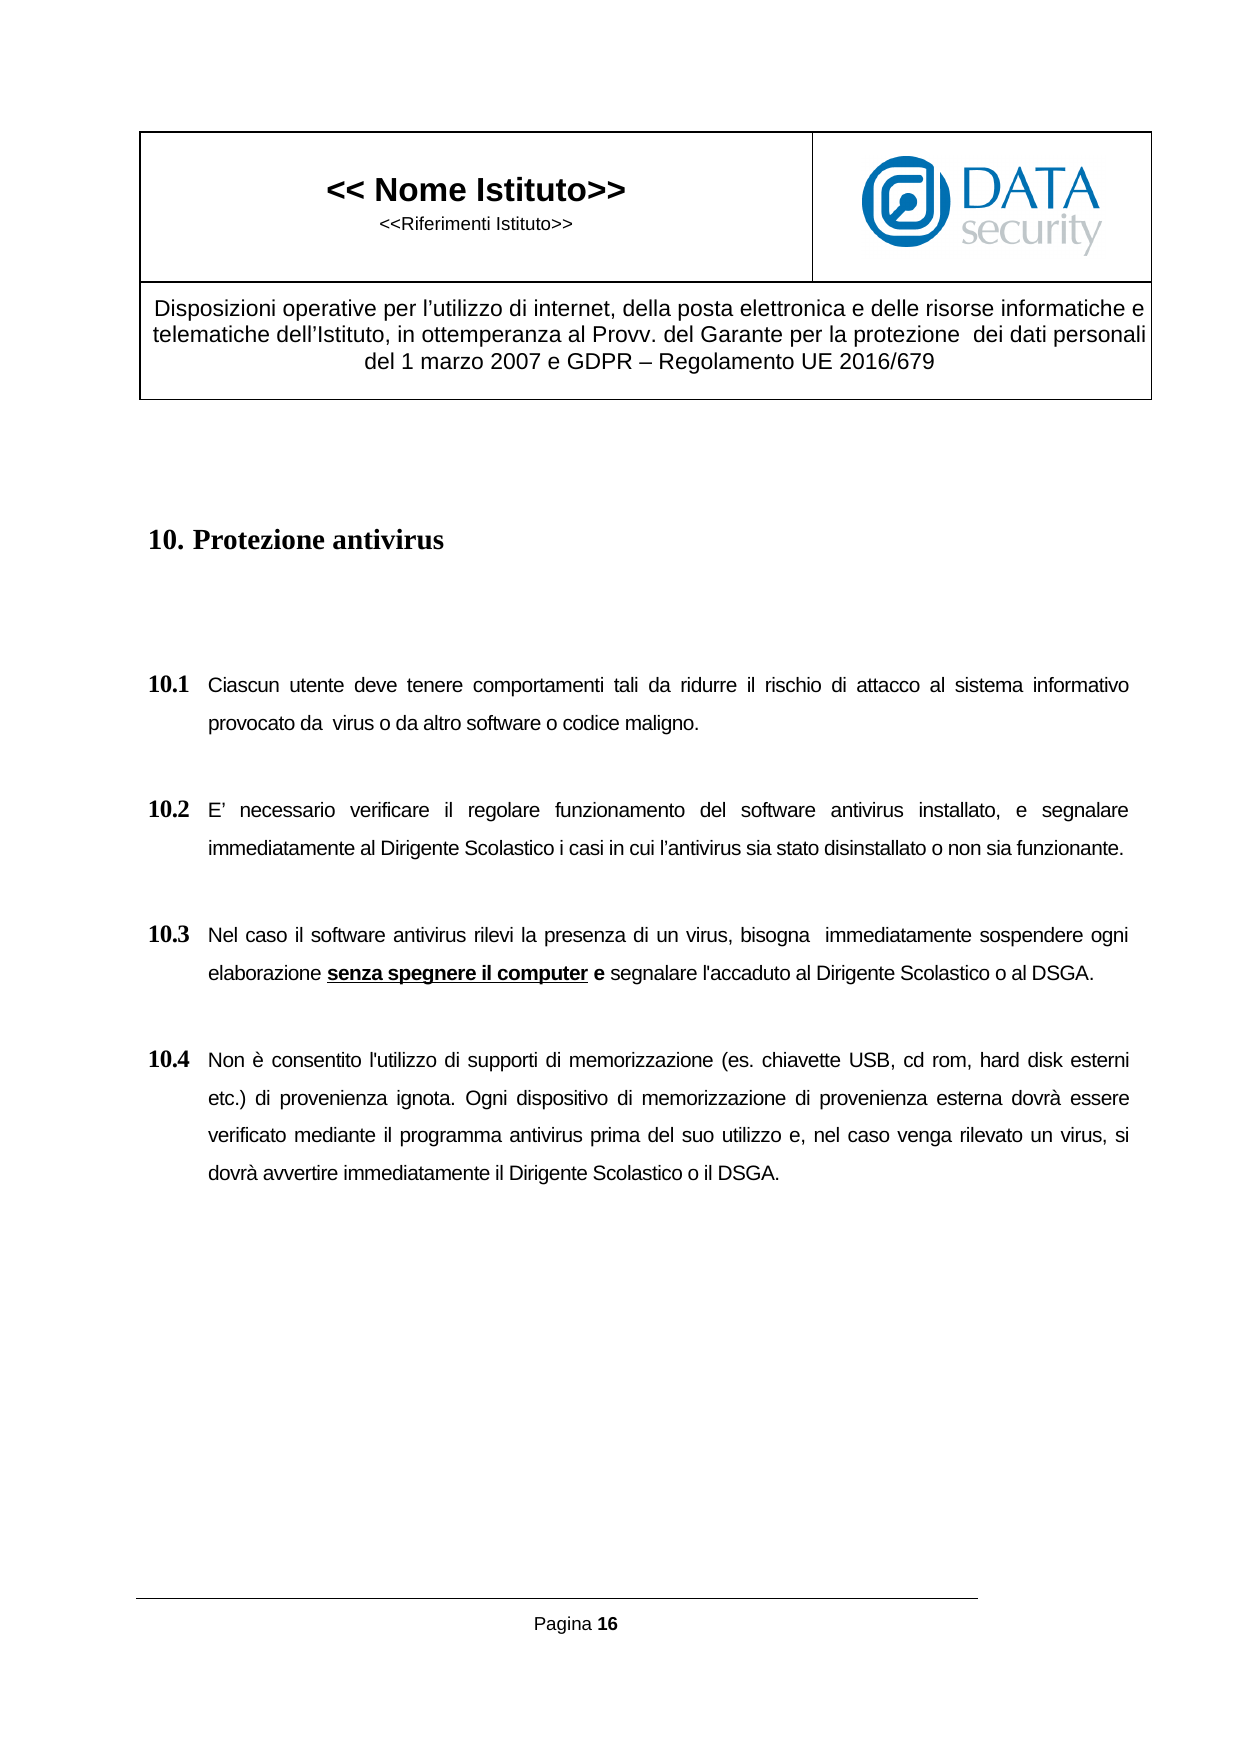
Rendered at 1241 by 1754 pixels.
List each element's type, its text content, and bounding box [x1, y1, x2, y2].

subtitle Non è consentito l'utilizzo di supporti di memorizzazione (es. chiavette USB, cd rom, hard disk esterni etc.) di provenienza ignota. Ogni dispositivo di memorizzazione di provenienza esterna dovrà essere verificato mediante il programma antivirus prima del suo utilizzo e, nel caso venga rilevato un virus, si dovrà avvertire immediatamente il Dirigente Scolastico o il DSGA. [148, 1038, 1130, 1188]
subtitle E’ necessario verificare il regolare funzionamento del software antivirus installato, e segnalare immediatamente al Dirigente Scolastico i casi in cui l’antivirus sia stato disinstallato o non sia funzionante. [148, 788, 1130, 863]
picture [861, 155, 1106, 259]
subtitle Ciascun utente deve tenere comportamenti tali da ridurre il rischio di attacco al sistema informativo provocato da virus o da altro software o codice maligno. [148, 663, 1130, 738]
subtitle Nel caso il software antivirus rilevi la presenza di un virus, bisogna immediatamente sospendere ogni elaborazione senza spegnere il computer e segnalare l'accaduto al Dirigente Scolastico o al DSGA. [148, 913, 1130, 988]
title Protezione antivirus [148, 524, 1122, 555]
